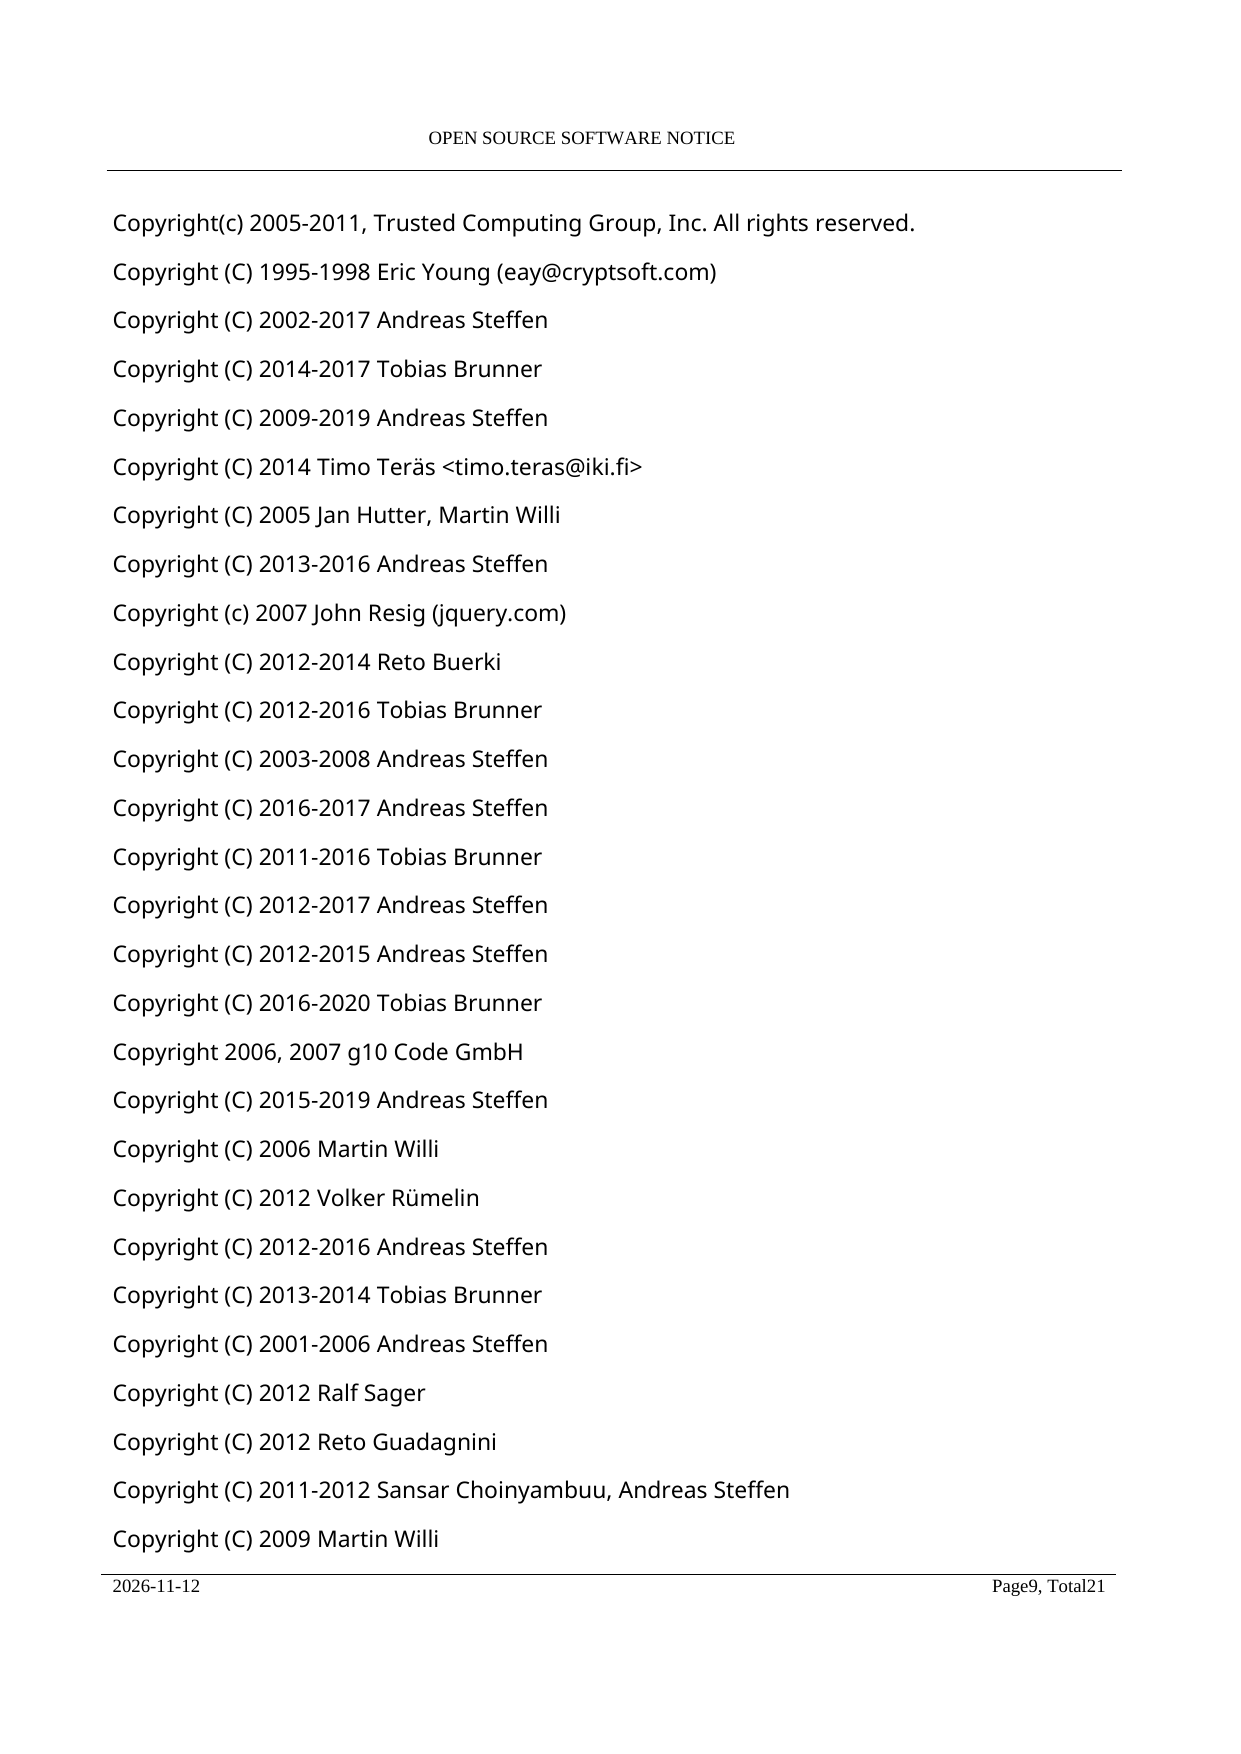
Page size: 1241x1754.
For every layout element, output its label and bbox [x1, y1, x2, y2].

text [112, 206, 1128, 1555]
